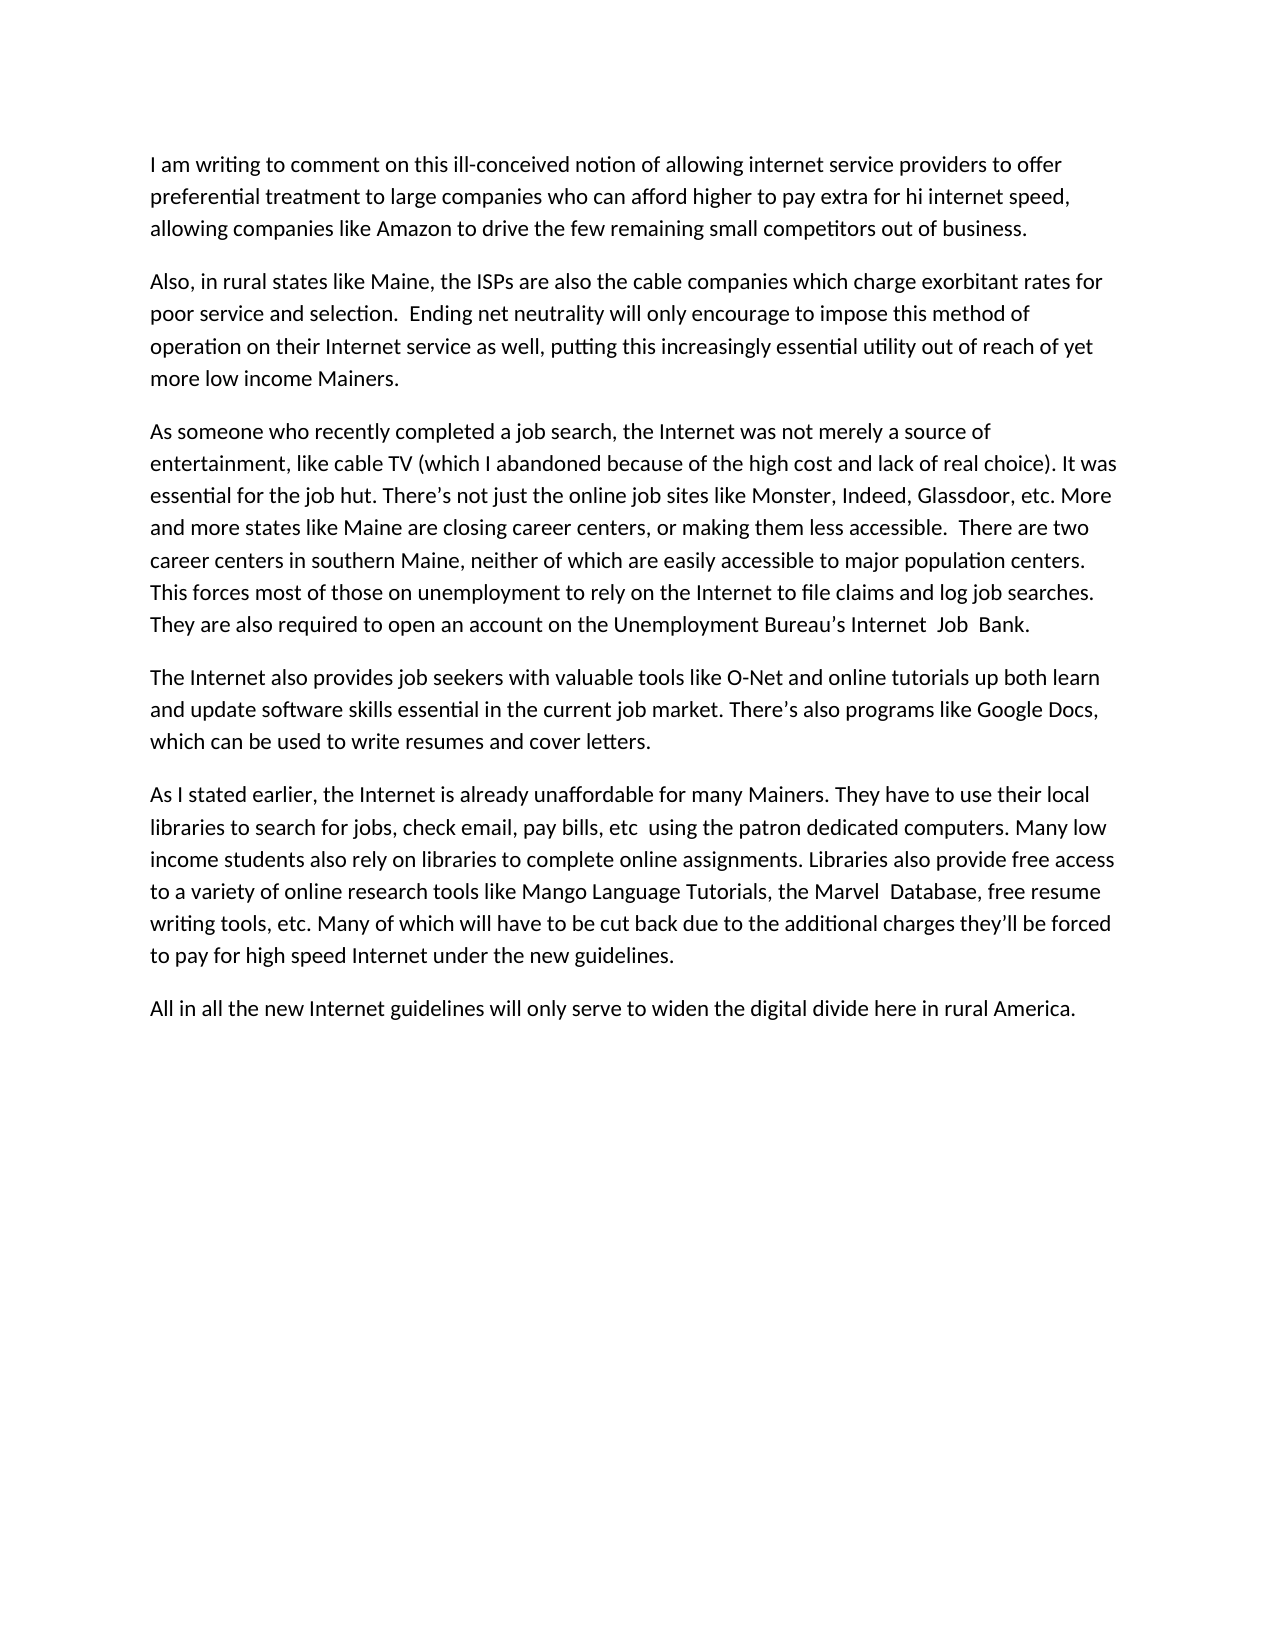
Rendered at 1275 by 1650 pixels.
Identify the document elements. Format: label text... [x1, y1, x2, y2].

text As I stated earlier, the Internet is already unaffordable for many Mainers. They have to use their local libraries to search for jobs, check email, pay bills, etc using the patron dedicated computers. Many low income students also rely on libraries to complete online assignments. Libraries also provide free access to a variety of online research tools like Mango Language Tutorials, the Marvel Database, free resume writing tools, etc. Many of which will have to be cut back due to the additional charges they’ll be forced to pay for high speed Internet under the new guidelines. [150, 781, 1125, 969]
text Also, in rural states like Maine, the ISPs are also the cable companies which charge exorbitant rates for poor service and selection. Ending net neutrality will only encourage to impose this method of operation on their Internet service as well, putting this increasingly essential utility out of reach of yet more low income Mainers. [150, 267, 1125, 392]
text The Internet also provides job seekers with valuable tools like O-Net and online tutorials up both learn and update software skills essential in the current job market. There’s also programs like Google Docs, which can be used to write resumes and cover letters. [150, 663, 1125, 756]
text All in all the new Internet guidelines will only serve to widen the digital divide here in rural America. [150, 994, 1125, 1022]
text As someone who recently completed a job search, the Internet was not merely a source of entertainment, like cable TV (which I abandoned because of the high cost and lack of real choice). It was essential for the job hut. There’s not just the online job sites like Monster, Indeed, Glassdoor, etc. More and more states like Maine are closing career centers, or making them less accessible. There are two career centers in southern Maine, neither of which are easily accessible to major population centers. This forces most of those on unemployment to rely on the Internet to file claims and log job searches. They are also required to open an account on the Unemployment Bureau’s Internet Job Bank. [150, 417, 1125, 638]
text I am writing to comment on this ill-conceived notion of allowing internet service providers to offer preferential treatment to large companies who can afford higher to pay extra for hi internet speed, allowing companies like Amazon to drive the few remaining small competitors out of business. [150, 150, 1125, 242]
